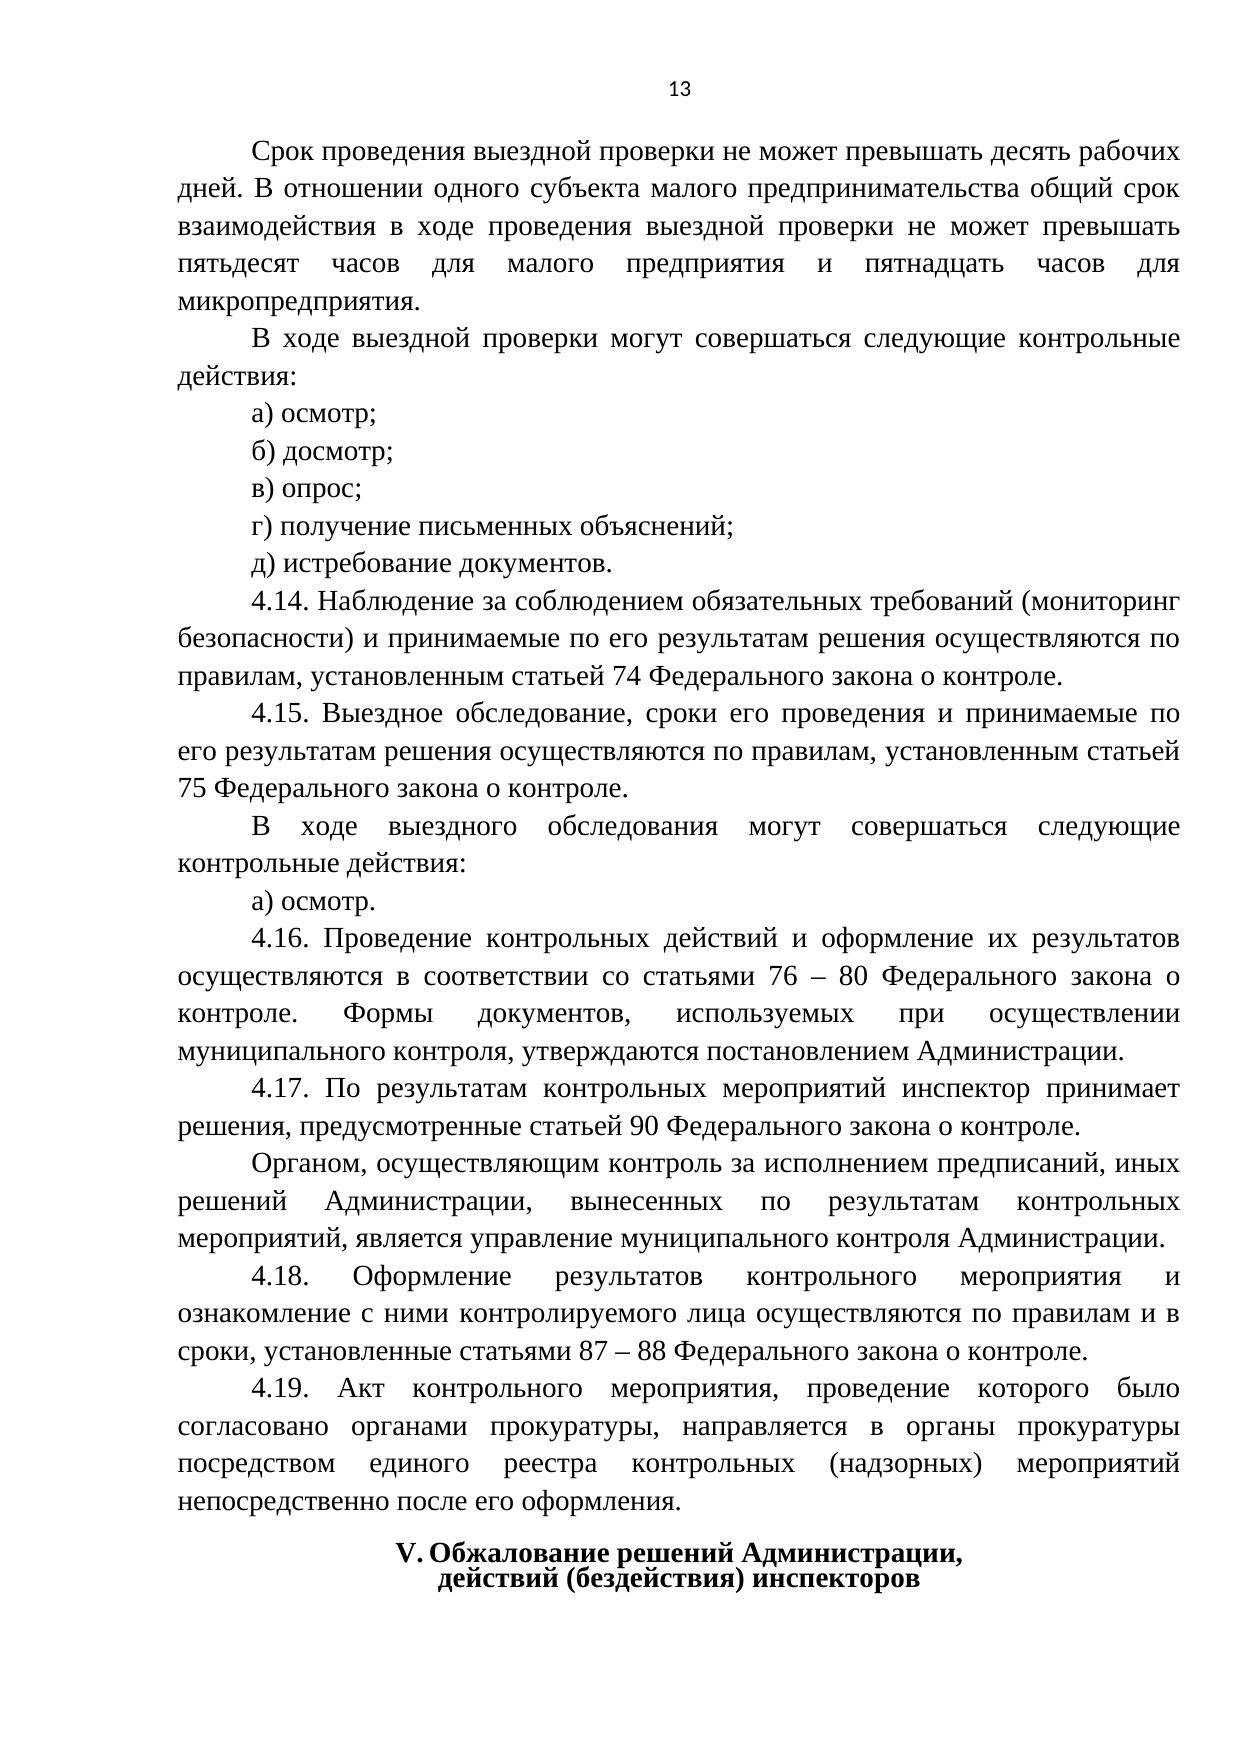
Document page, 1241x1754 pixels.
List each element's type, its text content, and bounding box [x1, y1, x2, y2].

text Органом, осуществляющим контроль за исполнением предписаний, иных решений Администрации, вынесенных по результатам контрольных мероприятий, является управление муниципального контроля Администрации. [177, 1142, 1181, 1255]
text 4.19. Акт контрольного мероприятия, проведение которого было согласовано органами прокуратуры, направляется в органы прокуратуры посредством единого реестра контрольных (надзорных) мероприятий непосредственно после его оформления. [177, 1367, 1181, 1517]
text 4.18. Оформление результатов контрольного мероприятия и ознакомление с ними контролируемого лица осуществляются по правилам и в сроки, установленные статьями 87 – 88 Федерального закона о контроле. [177, 1255, 1181, 1367]
text а) осмотр; [177, 392, 1181, 430]
text в) опрос; [177, 467, 1181, 505]
text В ходе выездной проверки могут совершаться следующие контрольные действия: [177, 317, 1181, 392]
text В ходе выездного обследования могут совершаться следующие контрольные действия: [177, 805, 1181, 880]
text 4.16. Проведение контрольных действий и оформление их результатов осуществляются в соответствии со статьями 76 – 80 Федерального закона о контроле. Формы документов, используемых при осуществлении муниципального контроля, утверждаются постановлением Администрации. [177, 917, 1181, 1067]
text V. Обжалование решений Администрации, [177, 1542, 1181, 1567]
text а) осмотр. [177, 880, 1181, 917]
text 4.15. Выездное обследование, сроки его проведения и принимаемые по его результатам решения осуществляются по правилам, установленным статьей 75 Федерального закона о контроле. [177, 692, 1181, 805]
text действий (бездействия) инспекторов [571, 1567, 740, 1592]
text б) досмотр; [177, 430, 1181, 467]
text 4.14. Наблюдение за соблюдением обязательных требований (мониторинг безопасности) и принимаемые по его результатам решения осуществляются по правилам, установленным статьей 74 Федерального закона о контроле. [177, 580, 1181, 692]
text д) истребование документов. [177, 542, 1181, 580]
text 4.17. По результатам контрольных мероприятий инспектор принимает решения, предусмотренные статьей 90 Федерального закона о контроле. [177, 1067, 1181, 1142]
text Срок проведения выездной проверки не может превышать десять рабочих дней. В отношении одного субъекта малого предпринимательства общий срок взаимодействия в ходе проведения выездной проверки не может превышать пятьдесят часов для малого предприятия и пятнадцать часов для микропредприятия. [177, 130, 1181, 317]
text действий (бездействия) инспекторов [177, 1567, 573, 1592]
text г) получение письменных объяснений; [177, 505, 1181, 542]
text действий (бездействия) инспекторов [737, 1567, 1181, 1592]
